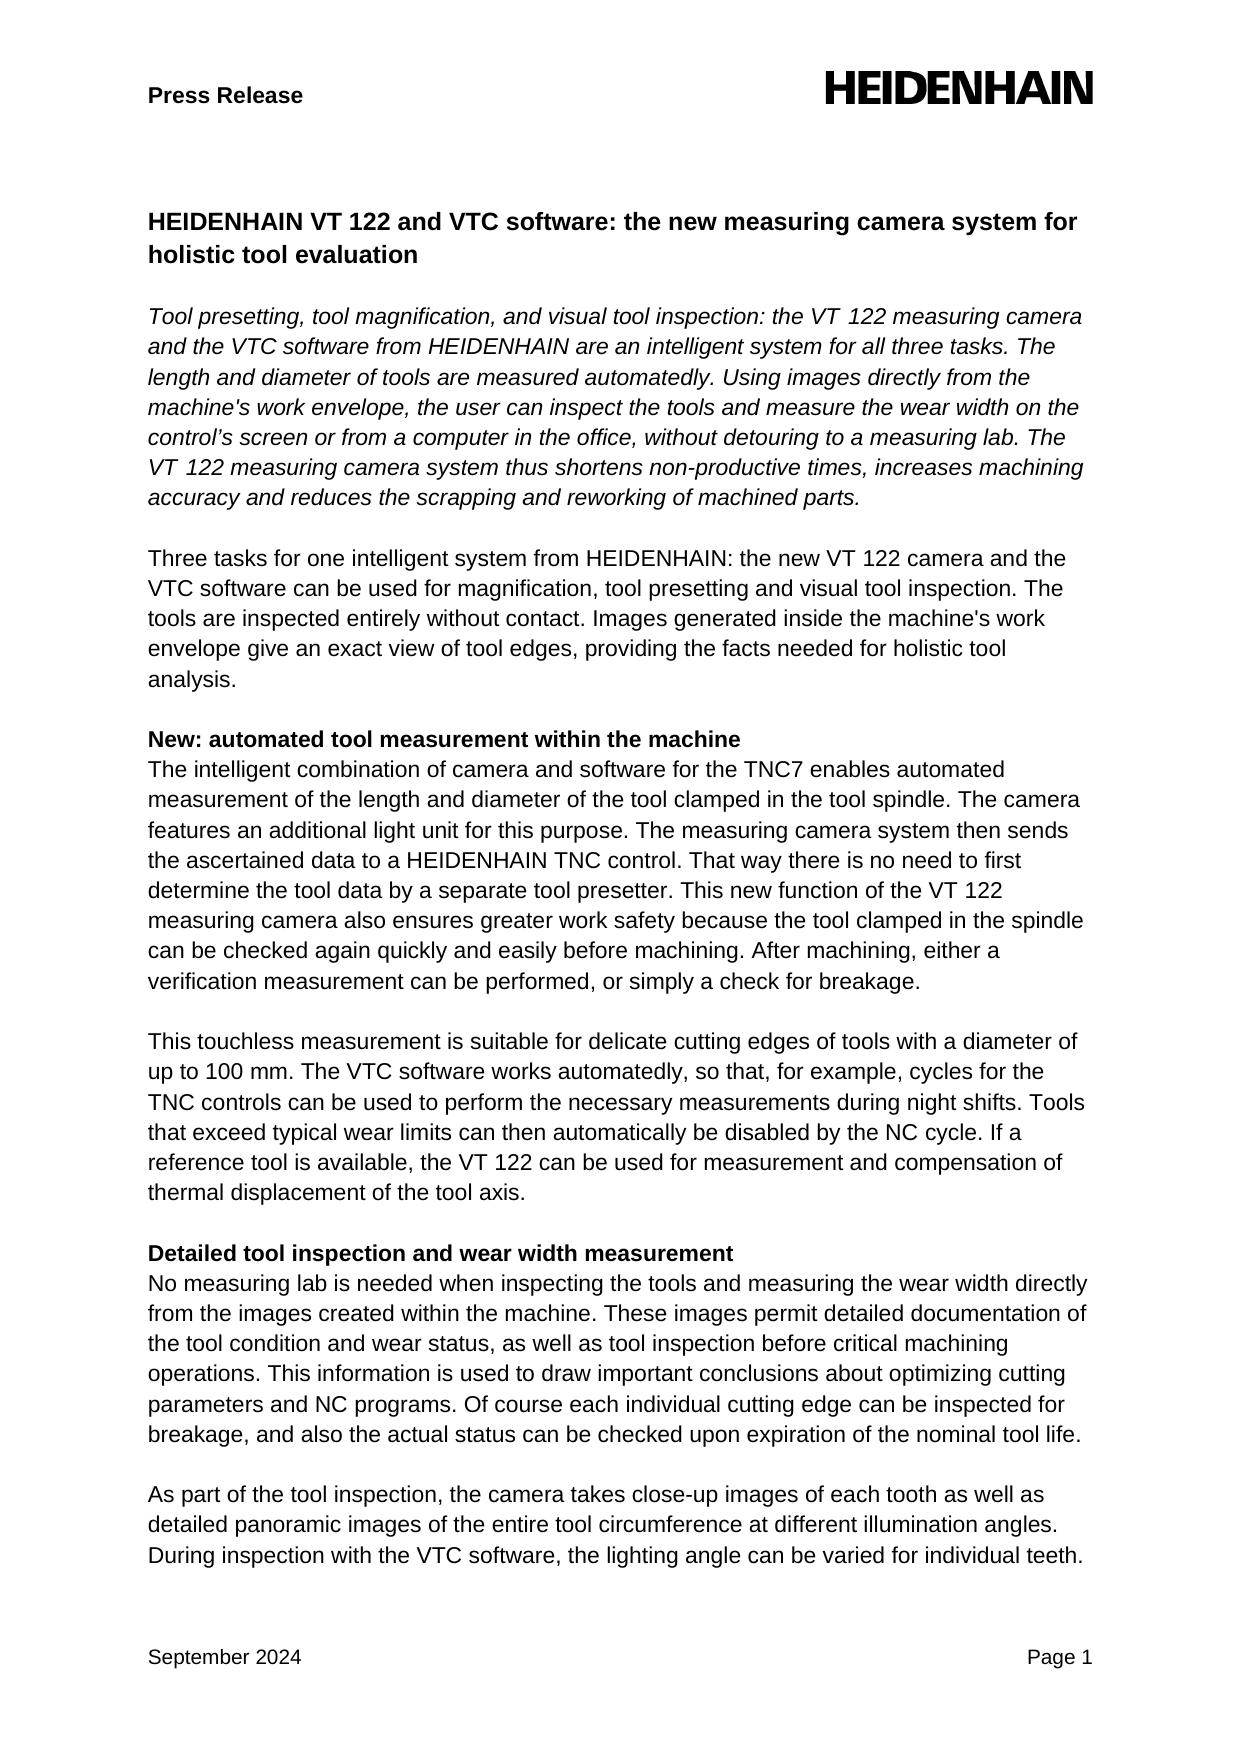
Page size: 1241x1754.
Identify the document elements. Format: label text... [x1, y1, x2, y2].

text Detailed tool inspection and wear width measurement [148, 1239, 1092, 1266]
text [148, 1481, 1092, 1568]
text The intelligent combination of camera and software for the TNC7 enables automated measurement of the length and diameter of the tool clamped in the tool spindle. The camera features an additional light unit for this purpose. The measuring camera system then sends the ascertained data to a HEIDENHAIN TNC control. That way there is no need to first determine the tool data by a separate tool presetter. This new function of the VT 122 measuring camera also ensures greater work safety because the tool clamped in the spindle can be checked again quickly and easily before machining. After machining, either a verification measurement can be performed, or simply a check for breakage. [148, 756, 1092, 994]
text No measuring lab is needed when inspecting the tools and measuring the wear width directly from the images created within the machine. These images permit detailed documentation of the tool condition and wear status, as well as tool inspection before critical machining operations. This information is used to draw important conclusions about optimizing cutting parameters and NC programs. Of course each individual cutting edge can be inspected for breakage, and also the actual status can be checked upon expiration of the nominal tool life. [148, 1270, 1092, 1447]
text Tool presetting, tool magnification, and visual tool inspection: the VT 122 measuring camera and the VTC software from HEIDENHAIN are an intelligent system for all three tasks. The length and diameter of tools are measured automatedly. Using images directly from the machine's work envelope, the user can inspect the tools and measure the wear width on the control’s screen or from a computer in the office, without detouring to a measuring lab. The VT 122 measuring camera system thus shortens non-productive times, increases machining accuracy and reduces the scrapping and reworking of machined parts. [148, 303, 1102, 511]
text New: automated tool measurement within the machine [148, 726, 1092, 752]
text HEIDENHAIN VT 122 and VTC software: the new measuring camera system for holistic tool evaluation [148, 207, 1092, 268]
picture [825, 71, 1093, 104]
text Three tasks for one intelligent system from HEIDENHAIN: the new VT 122 camera and the VTC software can be used for magnification, tool presetting and visual tool inspection. The tools are inspected entirely without contact. Images generated inside the machine's work envelope give an exact view of tool edges, providing the facts needed for holistic tool analysis. [148, 545, 1092, 692]
text This touchless measurement is suitable for delicate cutting edges of tools with a diameter of up to 100 mm. The VTC software works automatedly, so that, for example, cycles for the TNC controls can be used to perform the necessary measurements during night shifts. Tools that exceed typical wear limits can then automatically be disabled by the NC cycle. If a reference tool is available, the VT 122 can be used for measurement and compensation of thermal displacement of the tool axis. [148, 1028, 1092, 1205]
